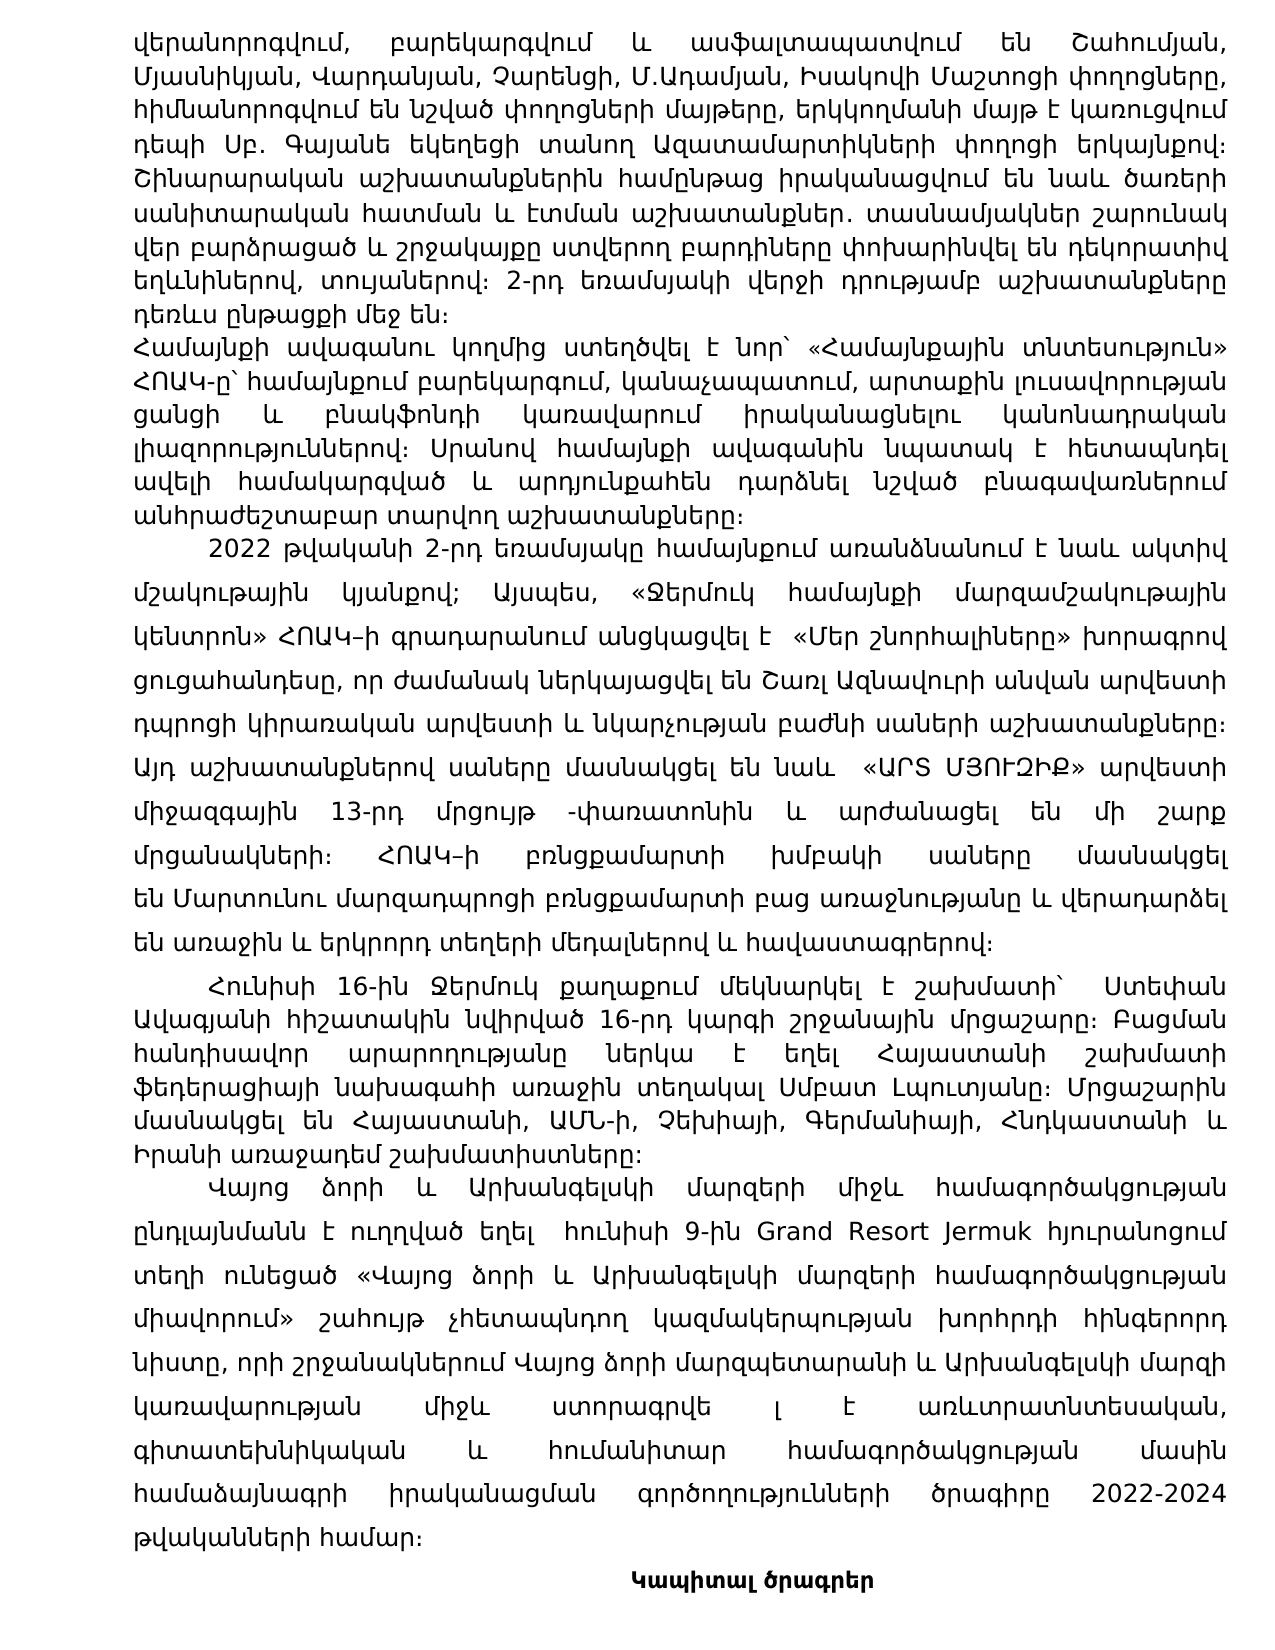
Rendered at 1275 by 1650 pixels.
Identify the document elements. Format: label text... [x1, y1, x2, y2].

text 2022 թվականի 2-րդ եռամսյակը համայնքում առանձնանում է նաև ակտիվ մշակութային կյանքով; Այսպես, «Ջերմուկ համայնքի մարզամշակութային կենտրոն» ՀՈԱԿ–ի գրադարանում անցկացվել է «Մեր շնորհալիները» խորագրով ցուցահանդեսը, որ ժամանակ ներկայացվել են Շառլ Ազնավուրի անվան արվեստի դպրոցի կիրառական արվեստի և նկարչության բաժնի սաների աշխատանքները։ Այդ աշխատանքներով սաները մասնակցել են նաև «ԱՐՏ ՄՅՈՒԶԻՔ» արվեստի միջազգային 13-րդ մրցույթ -փառատոնին և արժանացել են մի շարք մրցանակների։ ՀՈԱԿ–ի բռնցքամարտի խմբակի սաները մասնակցել են Մարտունու մարզադպրոցի բռնցքամարտի բաց առաջնությանը և վերադարձել են առաջին և երկրորդ տեղերի մեդալներով և հավաստագրերով։ [133, 534, 1228, 957]
text Վայոց ձորի և Արխանգելսկի մարզերի միջև համագործակցության ընդլայնմանն է ուղղված եղել հունիսի 9-ին Grand Resort Jermuk հյուրանոցում տեղի ունեցած «Վայոց ձորի և Արխանգելսկի մարզերի համագործակցության միավորում» շահույթ չհետապնդող կազմակերպության խորհրդի հինգերորդ նիստը, որի շրջանակներում Վայոց ձորի մարզպետարանի և Արխանգելսկի մարզի կառավարության միջև ստորագրվե լ է առևտրատնտեսական, գիտատեխնիկական և հումանիտար համագործակցության մասին համաձայնագրի իրականացման գործողությունների ծրագիրը 2022-2024 թվականների համար։ [133, 1173, 1228, 1552]
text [133, 28, 1228, 329]
text Համայնքի ավագանու կողմից ստեղծվել է նոր՝ «Համայնքային տնտեսություն» ՀՈԱԿ-ը՝ համայնքում բարեկարգում, կանաչապատում, արտաքին լուսավորության ցանցի և բնակֆոնդի կառավարում իրականացնելու կանոնադրական լիազորություններով։ Սրանով համայնքի ավագանին նպատակ է հետապնդել ավելի համակարգված և արդյունքահեն դարձնել նշված բնագավառներում անհրաժեշտաբար տարվող աշխատանքները։ [133, 333, 1228, 530]
text Կապիտալ ծրագրեր [133, 1567, 1228, 1594]
text Հունիսի 16-ին Ջերմուկ քաղաքում մեկնարկել է շախմատի՝ Ստեփան Ավագյանի հիշատակին նվիրված 16-րդ կարգի շրջանային մրցաշարը։ Բացման հանդիսավոր արարողությանը ներկա է եղել Հայաստանի շախմատի ֆեդերացիայի նախագահի առաջին տեղակալ Սմբատ Լպուտյանը։ Մրցաշարին մասնակցել են Հայաստանի, ԱՄՆ-ի, Չեխիայի, Գերմանիայի, Հնդկաստանի և Իրանի առաջադեմ շախմատիստները: [133, 972, 1228, 1169]
